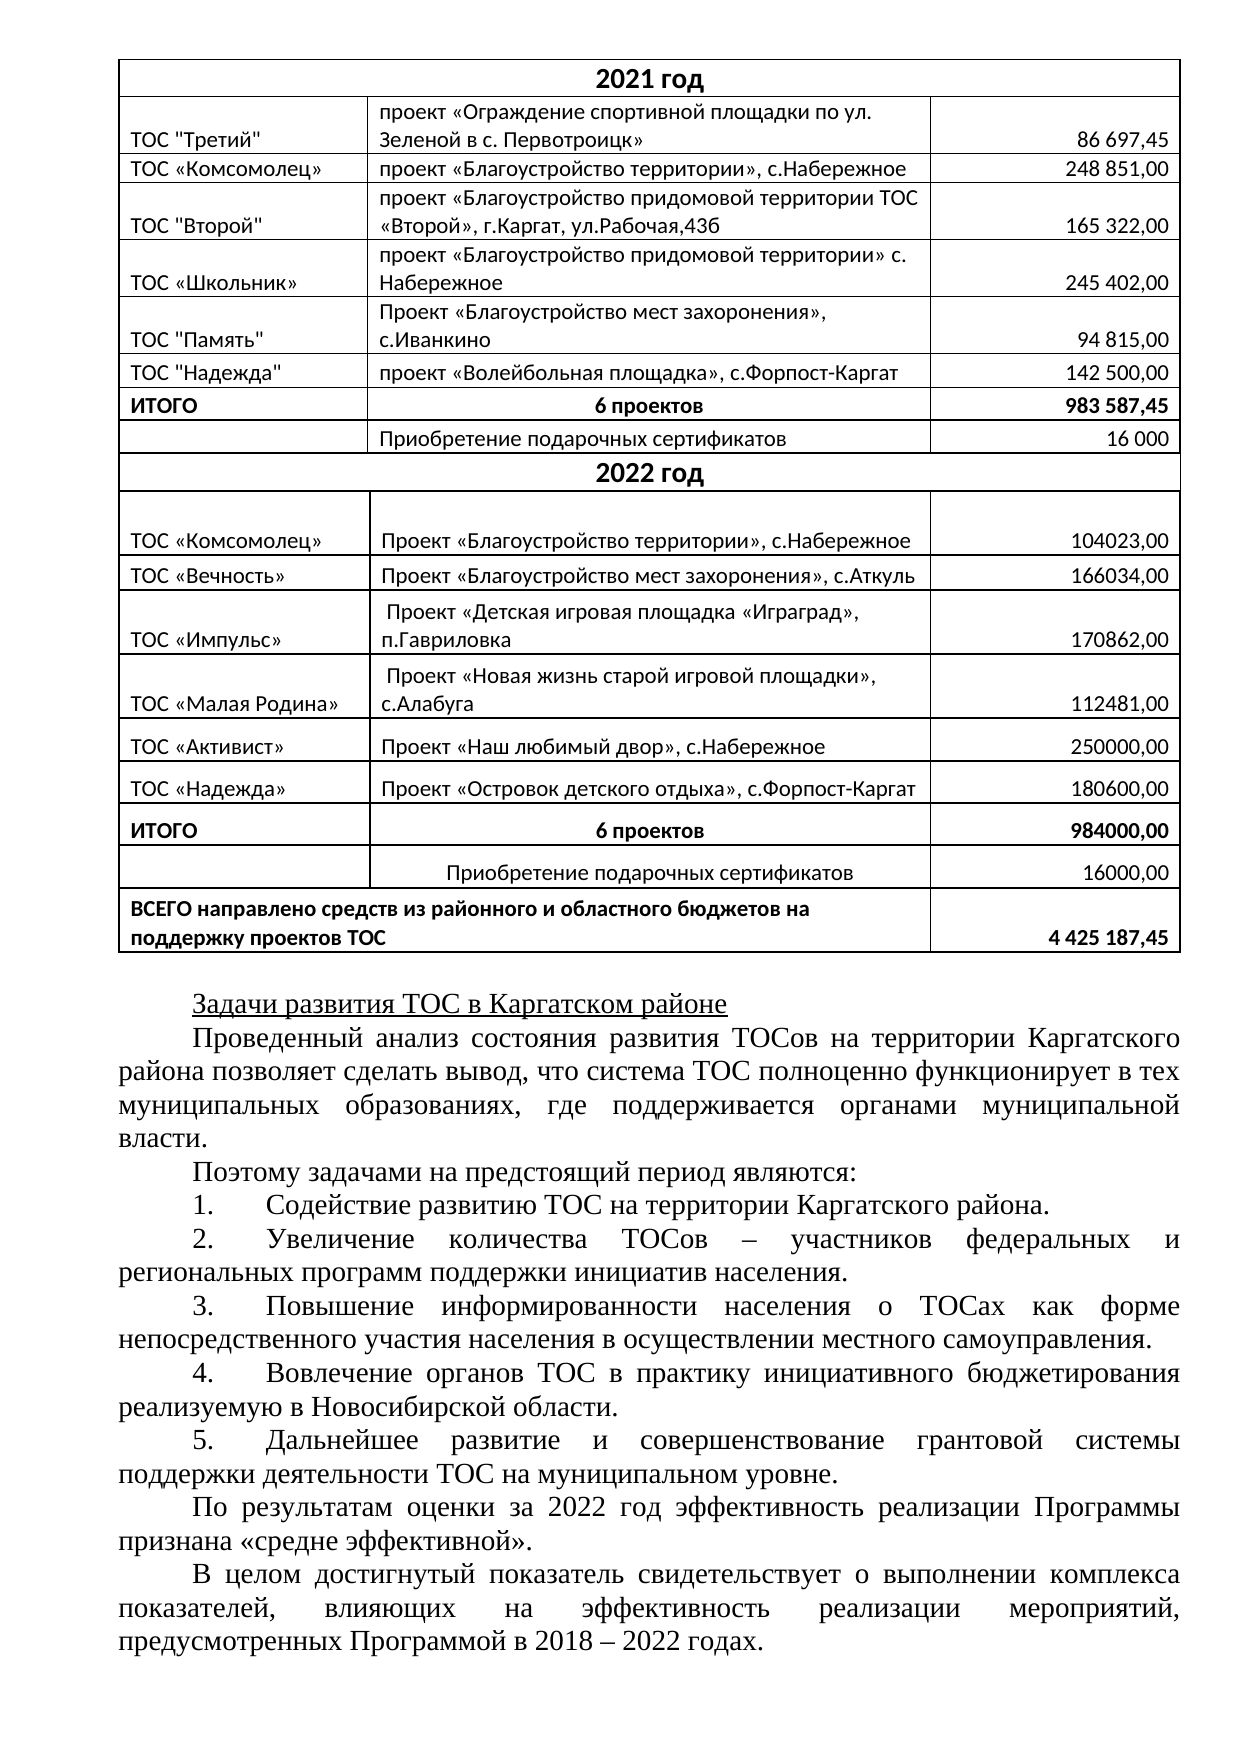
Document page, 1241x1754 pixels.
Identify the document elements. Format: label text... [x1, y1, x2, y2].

table_cell 142 500,00 [931, 354, 1179, 387]
table_cell 984000,00 [931, 804, 1179, 844]
table_cell [120, 846, 369, 887]
table_cell Приобретение подарочных сертификатов [368, 421, 930, 452]
table_cell 2022 год [120, 454, 1180, 490]
table_cell 245 402,00 [931, 240, 1179, 296]
table_cell 248 851,00 [931, 154, 1179, 182]
table_cell ТОС "Память" [120, 297, 367, 353]
table_cell Проект «Новая жизнь старой игровой площадки», с.Алабуга [371, 655, 930, 717]
table_cell 983 587,45 [931, 388, 1179, 419]
table_cell ТОС "Третий" [120, 97, 367, 153]
text По результатам оценки за 2022 год эффективность реализации Программы признана «средне эффективной». [118, 1489, 1181, 1556]
table_cell 4 425 187,45 [931, 889, 1179, 951]
text В целом достигнутый показатель свидетельствует о выполнении комплекса показателей, влияющих на эффективность реализации мероприятий, предусмотренных Программой в 2018 – 2022 годах. [118, 1556, 1181, 1657]
table_cell ТОС «Школьник» [120, 240, 367, 296]
table_cell проект «Ограждение спортивной площадки по ул. Зеленой в с. Первотроицк» [368, 97, 930, 153]
table_cell 104023,00 [931, 492, 1179, 554]
table_cell Проект «Благоустройство мест захоронения», с.Аткуль [371, 556, 930, 589]
text Поэтому задачами на предстоящий период являются: [118, 1154, 1181, 1187]
table_cell 180600,00 [931, 762, 1179, 802]
list Увеличение количества ТОСов – участников федеральных и региональных программ поддержки инициатив населения. [118, 1221, 1181, 1288]
table_cell Проект «Благоустройство территории», с.Набережное [371, 492, 930, 554]
table_cell 86 697,45 [931, 97, 1179, 153]
table_cell Проект «Детская игровая площадка «Играград», п.Гавриловка [371, 591, 930, 653]
table_cell 112481,00 [931, 655, 1179, 717]
table_cell 94 815,00 [931, 297, 1179, 353]
table_cell ТОС "Второй" [120, 183, 367, 239]
table_cell Проект «Наш любимый двор», с.Набережное [371, 719, 930, 760]
list Вовлечение органов ТОС в практику инициативного бюджетирования реализуемую в Новосибирской области. [118, 1355, 1181, 1422]
list Повышение информированности населения о ТОСах как форме непосредственного участия населения в осуществлении местного самоуправления. [118, 1288, 1181, 1355]
table_cell 16 000 [931, 421, 1179, 452]
list Содействие развитию ТОС на территории Каргатского района. [118, 1187, 1181, 1221]
table_cell 165 322,00 [931, 183, 1179, 239]
table_cell проект «Благоустройство территории», с.Набережное [368, 154, 930, 182]
table_cell ТОС «Комсомолец» [120, 492, 369, 554]
table_cell ВСЕГО направлено средств из районного и областного бюджетов на поддержку проектов ТОС [120, 889, 930, 951]
table_cell 16000,00 [931, 846, 1179, 887]
table_cell проект «Благоустройство придомовой территории ТОС «Второй», г.Каргат, ул.Рабочая,43б [368, 183, 930, 239]
table_cell 166034,00 [931, 556, 1179, 589]
table_cell ИТОГО [120, 804, 369, 844]
table_cell 6 проектов [368, 388, 930, 419]
table_cell проект «Благоустройство придомовой территории» с. Набережное [368, 240, 930, 296]
table_cell ТОС "Надежда" [120, 354, 367, 387]
table_cell ТОС «Надежда» [120, 762, 369, 802]
table_cell ТОС «Вечность» [120, 556, 369, 589]
table_cell ТОС «Импульс» [120, 591, 369, 653]
text Задачи развития ТОС в Каргатском районе [118, 986, 1181, 1020]
table_cell ТОС «Комсомолец» [120, 154, 367, 182]
table_cell проект «Волейбольная площадка», с.Форпост-Каргат [368, 354, 930, 387]
table_cell [120, 421, 367, 452]
table_cell ИТОГО [120, 388, 367, 419]
table_cell Проект «Островок детского отдыха», с.Форпост-Каргат [371, 762, 930, 802]
table_cell 2021 год [120, 60, 1179, 96]
table_cell Приобретение подарочных сертификатов [371, 846, 930, 887]
text Проведенный анализ состояния развития ТОСов на территории Каргатского района позволяет сделать вывод, что система ТОС полноценно функционирует в тех муниципальных образованиях, где поддерживается органами муниципальной власти. [118, 1020, 1181, 1154]
table_cell 6 проектов [371, 804, 930, 844]
table_cell Проект «Благоустройство мест захоронения», с.Иванкино [368, 297, 930, 353]
table_cell 250000,00 [931, 719, 1179, 760]
table_cell ТОС «Активист» [120, 719, 369, 760]
list Дальнейшее развитие и совершенствование грантовой системы поддержки деятельности ТОС на муниципальном уровне. [118, 1422, 1181, 1489]
table_cell ТОС «Малая Родина» [120, 655, 369, 717]
table_cell 170862,00 [931, 591, 1179, 653]
